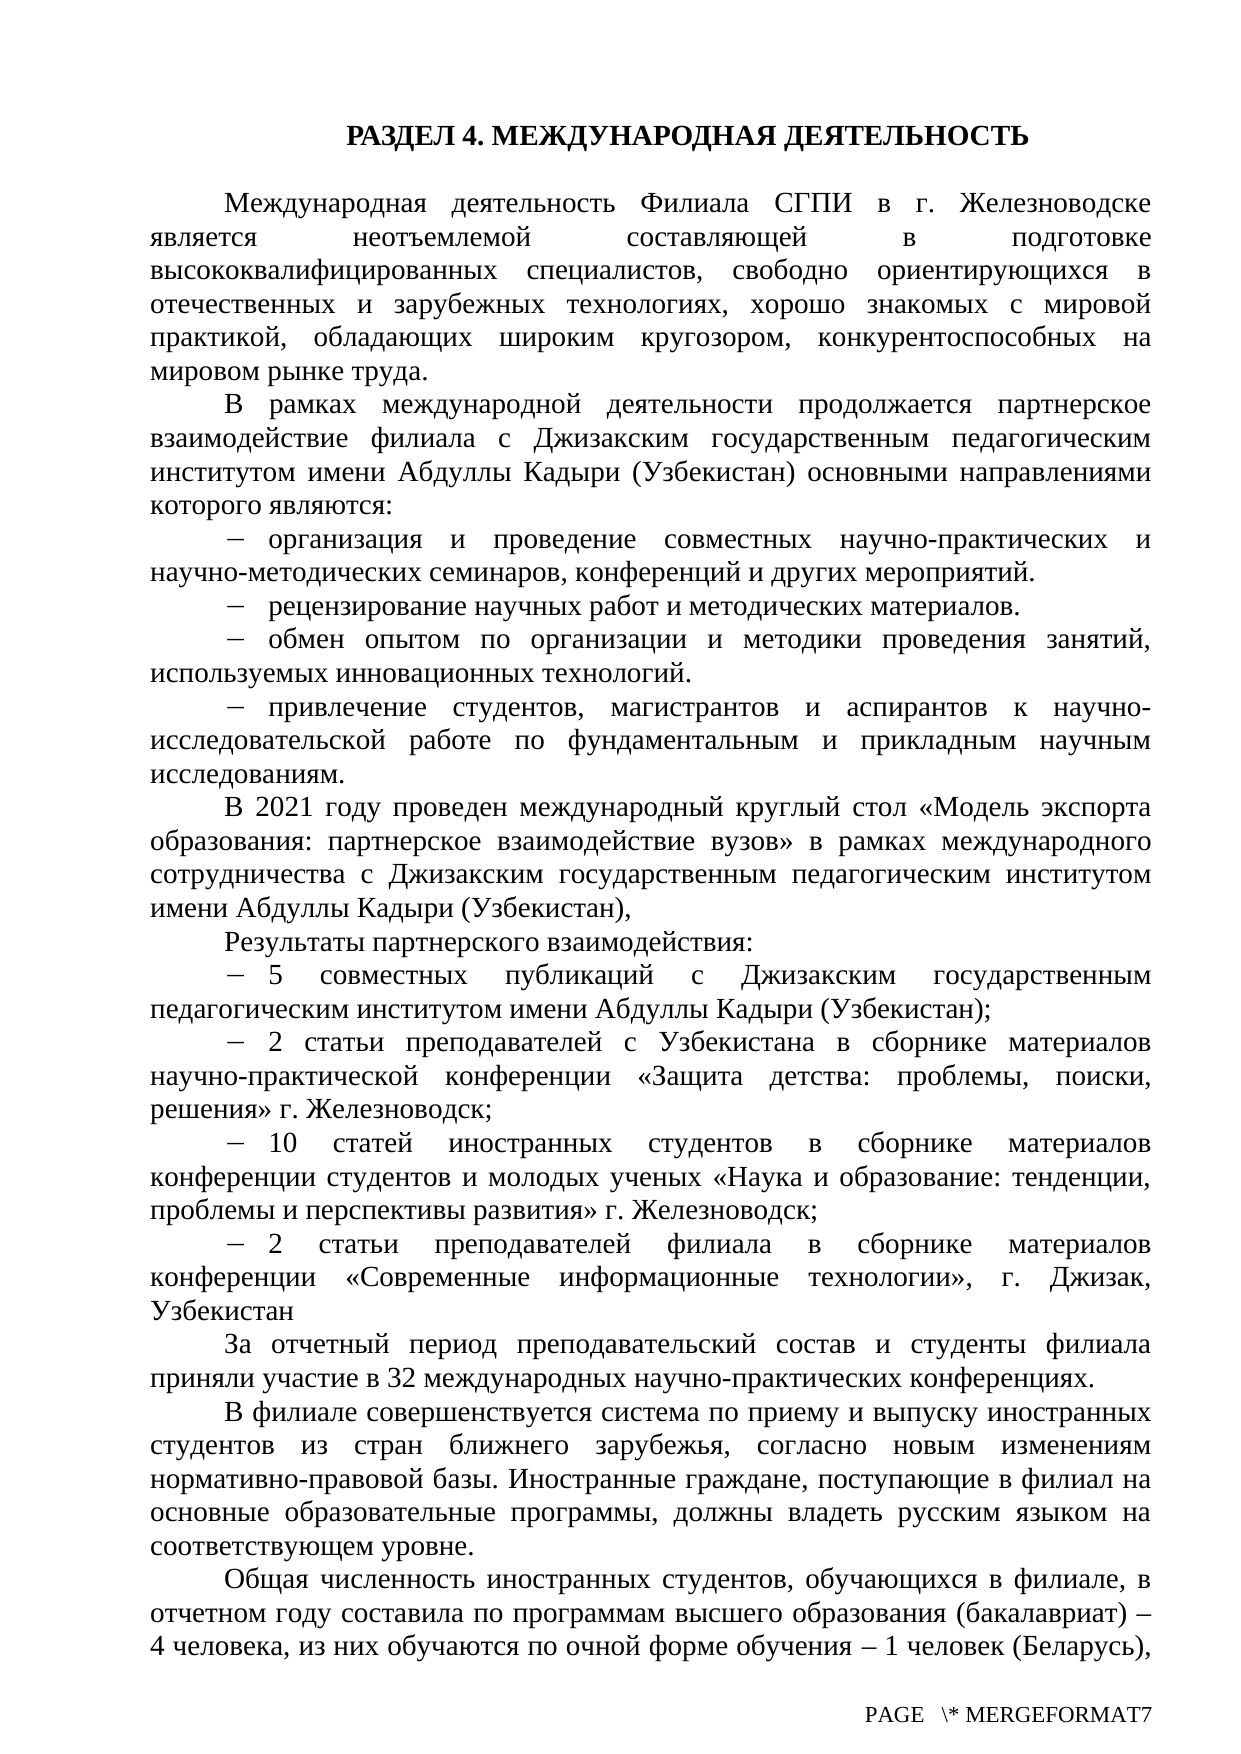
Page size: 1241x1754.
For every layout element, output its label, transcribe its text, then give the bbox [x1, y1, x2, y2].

text РАЗДЕЛ 4. МЕЖДУНАРОДНАЯ ДЕЯТЕЛЬНОСТЬ [150, 118, 1152, 152]
list 10 статей иностранных студентов в сборнике материалов конференции студентов и молодых ученых «Наука и образование: тенденции, проблемы и перспективы развития» г. Железноводск; [150, 1125, 1152, 1226]
list 5 совместных публикаций с Джизакским государственным педагогическим институтом имени Абдуллы Кадыри (Узбекистан); [150, 957, 1152, 1024]
list 2 статьи преподавателей филиала в сборнике материалов конференции «Современные информационные технологии», г. Джизак, Узбекистан [150, 1226, 1152, 1327]
text За отчетный период преподавательский состав и студенты филиала приняли участие в 32 международных научно-практических конференциях. [150, 1327, 1152, 1394]
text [150, 1561, 1152, 1662]
list организация и проведение совместных научно-практических и научно-методических семинаров, конференций и других мероприятий. [150, 521, 1152, 588]
text Международная деятельность Филиала СГПИ в г. Железноводске является неотъемлемой составляющей в подготовке высококвалифицированных специалистов, свободно ориентирующихся в отечественных и зарубежных технологиях, хорошо знакомых с мировой практикой, обладающих широким кругозором, конкурентоспособных на мировом рынке труда. [150, 185, 1152, 387]
text В филиале совершенствуется система по приему и выпуску иностранных студентов из стран ближнего зарубежья, согласно новым изменениям нормативно-правовой базы. Иностранные граждане, поступающие в филиал на основные образовательные программы, должны владеть русским языком на соответствующем уровне. [150, 1394, 1152, 1561]
list обмен опытом по организации и методики проведения занятий, используемых инновационных технологий. [150, 622, 1152, 689]
list привлечение студентов, магистрантов и аспирантов к научно-исследовательской работе по фундаментальным и прикладным научным исследованиям. [150, 689, 1152, 789]
list 2 статьи преподавателей с Узбекистана в сборнике материалов научно-практической конференции «Защита детства: проблемы, поиски, решения» г. Железноводск; [150, 1024, 1152, 1125]
text В рамках международной деятельности продолжается партнерское взаимодействие филиала с Джизакским государственным педагогическим институтом имени Абдуллы Кадыри (Узбекистан) основными направлениями которого являются: [150, 387, 1152, 521]
list рецензирование научных работ и методических материалов. [150, 588, 1152, 622]
text В 2021 году проведен международный круглый стол «Модель экспорта образования: партнерское взаимодействие вузов» в рамках международного сотрудничества с Джизакским государственным педагогическим институтом имени Абдуллы Кадыри (Узбекистан), [150, 789, 1152, 924]
text Результаты партнерского взаимодействия: [150, 924, 1152, 957]
